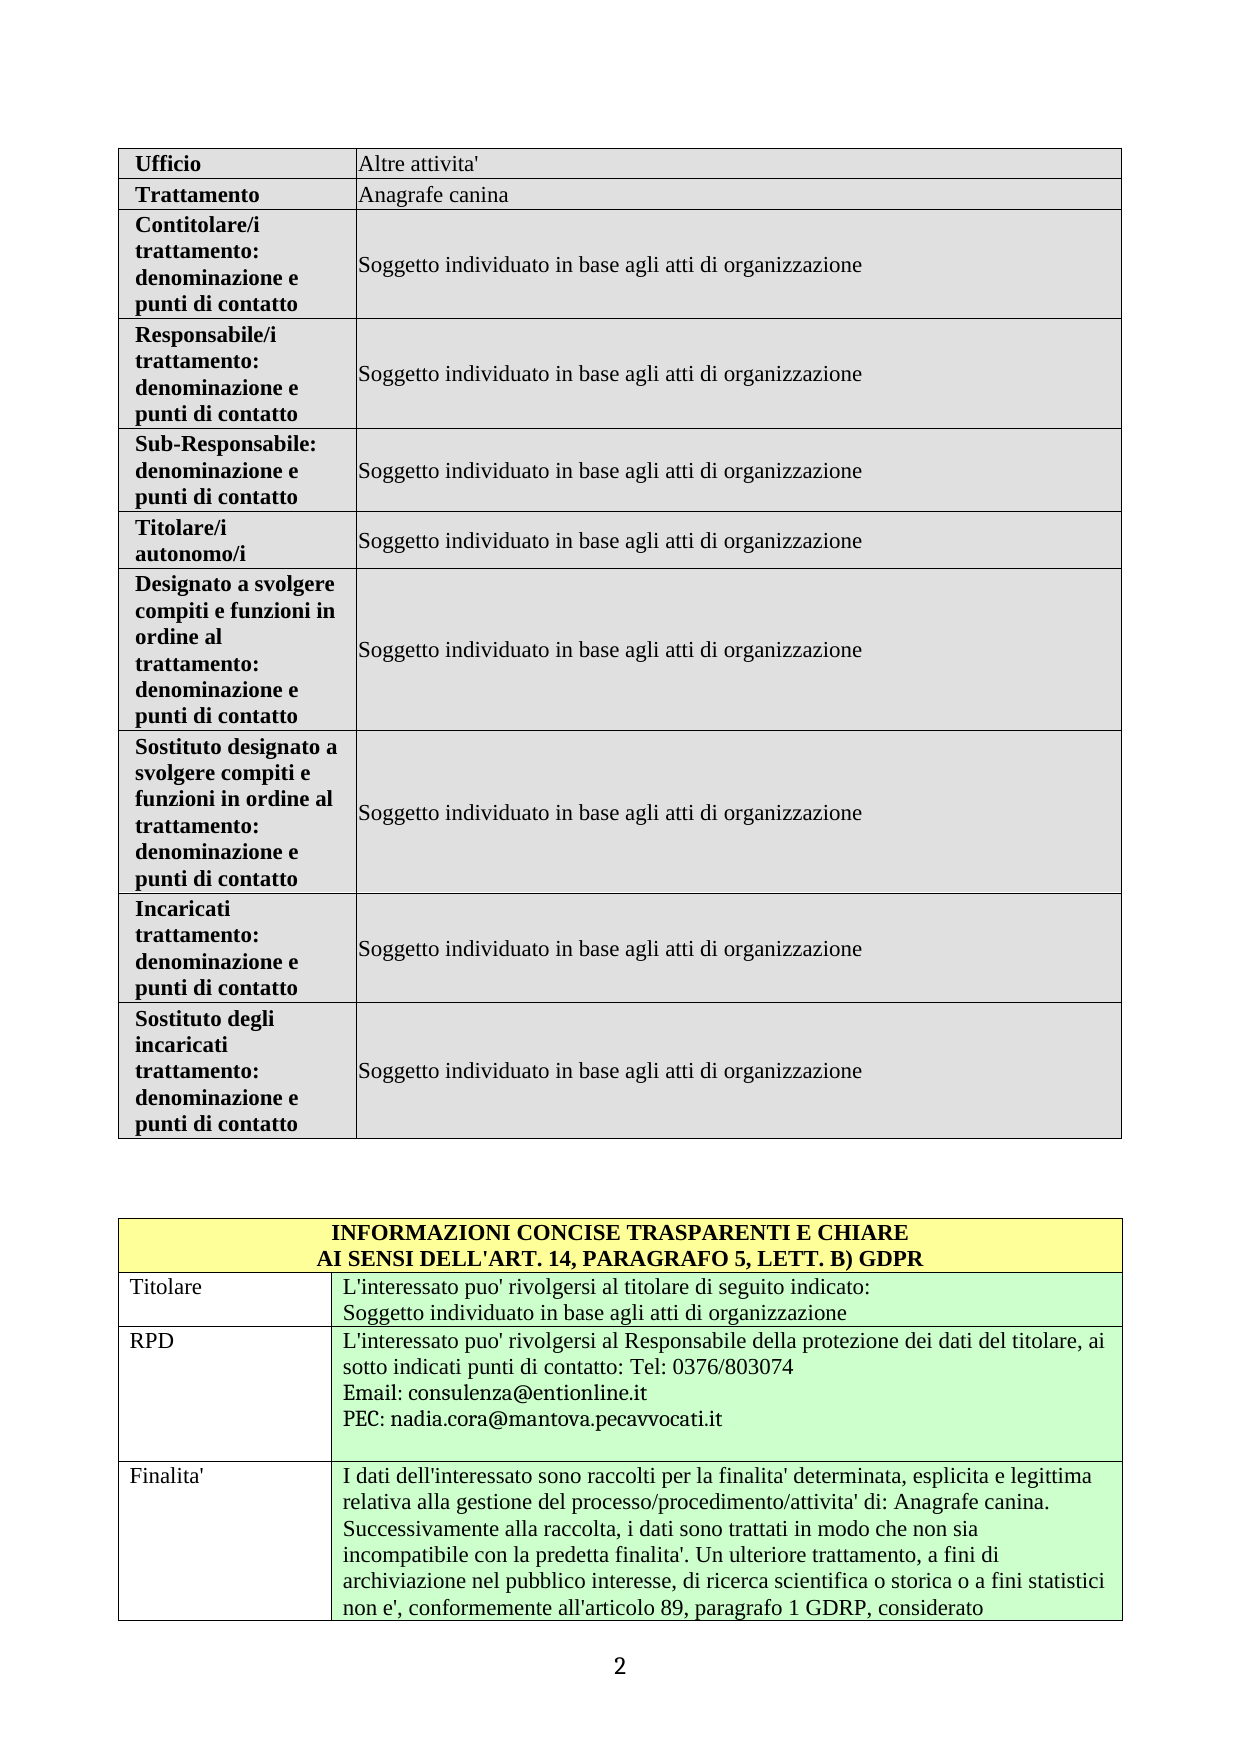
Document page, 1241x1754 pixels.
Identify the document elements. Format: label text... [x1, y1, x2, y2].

table_cell Titolare [119, 1273, 331, 1326]
table_cell Soggetto individuato in base agli atti di organizzazione [357, 210, 1121, 318]
table_cell Titolare/i autonomo/i [119, 512, 356, 568]
table_cell Ufficio [119, 149, 356, 178]
table_header INFORMAZIONI CONCISE TRASPARENTI E CHIARE AI SENSI DELL'ART. 14, PARAGRAFO 5, LETT. B) GDPR [119, 1219, 1122, 1272]
table_cell Designato a svolgere compiti e funzioni in ordine al trattamento: denominazione e punti di contatto [119, 569, 356, 730]
table_cell Soggetto individuato in base agli atti di organizzazione [357, 894, 1121, 1002]
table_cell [332, 1462, 1122, 1620]
table_cell Soggetto individuato in base agli atti di organizzazione [357, 569, 1121, 730]
table_cell Sostituto degli incaricati trattamento: denominazione e punti di contatto [119, 1003, 356, 1138]
table_cell RPD [119, 1327, 331, 1461]
table_cell Soggetto individuato in base agli atti di organizzazione [357, 1003, 1121, 1138]
table_cell Responsabile/i trattamento: denominazione e punti di contatto [119, 319, 356, 428]
table_cell Soggetto individuato in base agli atti di organizzazione [357, 731, 1121, 892]
table_cell Trattamento [119, 179, 356, 209]
table_cell Incaricati trattamento: denominazione e punti di contatto [119, 894, 356, 1002]
table_cell Contitolare/i trattamento: denominazione e punti di contatto [119, 210, 356, 318]
table_cell L'interessato puo' rivolgersi al titolare di seguito indicato: Soggetto individuato in base agli atti di organizzazione [332, 1273, 1122, 1326]
table_cell L'interessato puo' rivolgersi al Responsabile della protezione dei dati del titolare, ai sotto indicati punti di contatto: Tel: 0376/803074 Email: consulenza@entionline.it PEC: nadia.cora@mantova.pecavvocati.it [332, 1327, 1122, 1461]
table_cell Soggetto individuato in base agli atti di organizzazione [357, 429, 1121, 511]
table_cell Sub-Responsabile: denominazione e punti di contatto [119, 429, 356, 511]
table_cell Soggetto individuato in base agli atti di organizzazione [357, 512, 1121, 568]
table_cell Sostituto designato a svolgere compiti e funzioni in ordine al trattamento: denominazione e punti di contatto [119, 731, 356, 892]
table_cell Finalita' [119, 1462, 331, 1620]
table_cell Altre attivita' [357, 149, 1121, 178]
table_cell Soggetto individuato in base agli atti di organizzazione [357, 319, 1121, 428]
table_cell Anagrafe canina [357, 179, 1121, 209]
